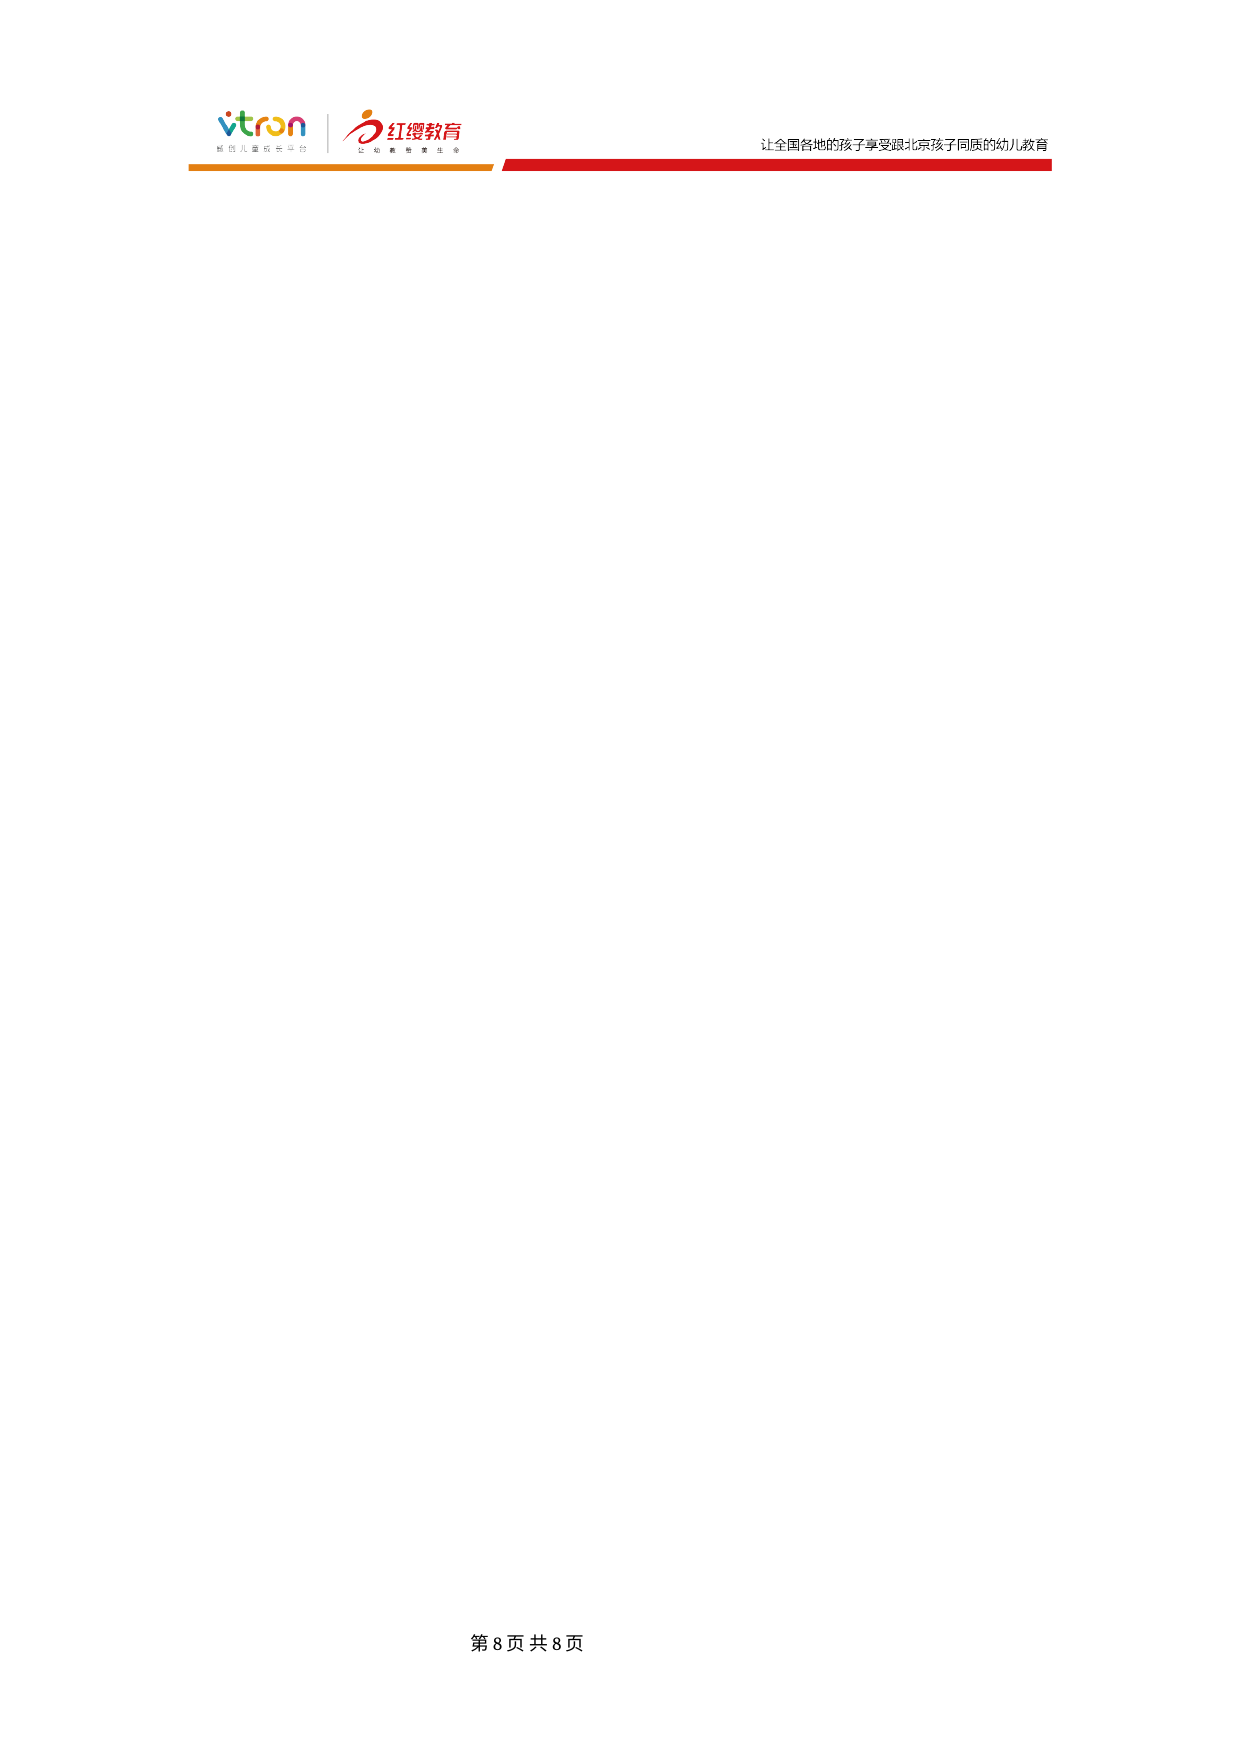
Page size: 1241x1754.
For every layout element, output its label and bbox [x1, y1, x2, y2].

picture [188, 88, 1052, 189]
